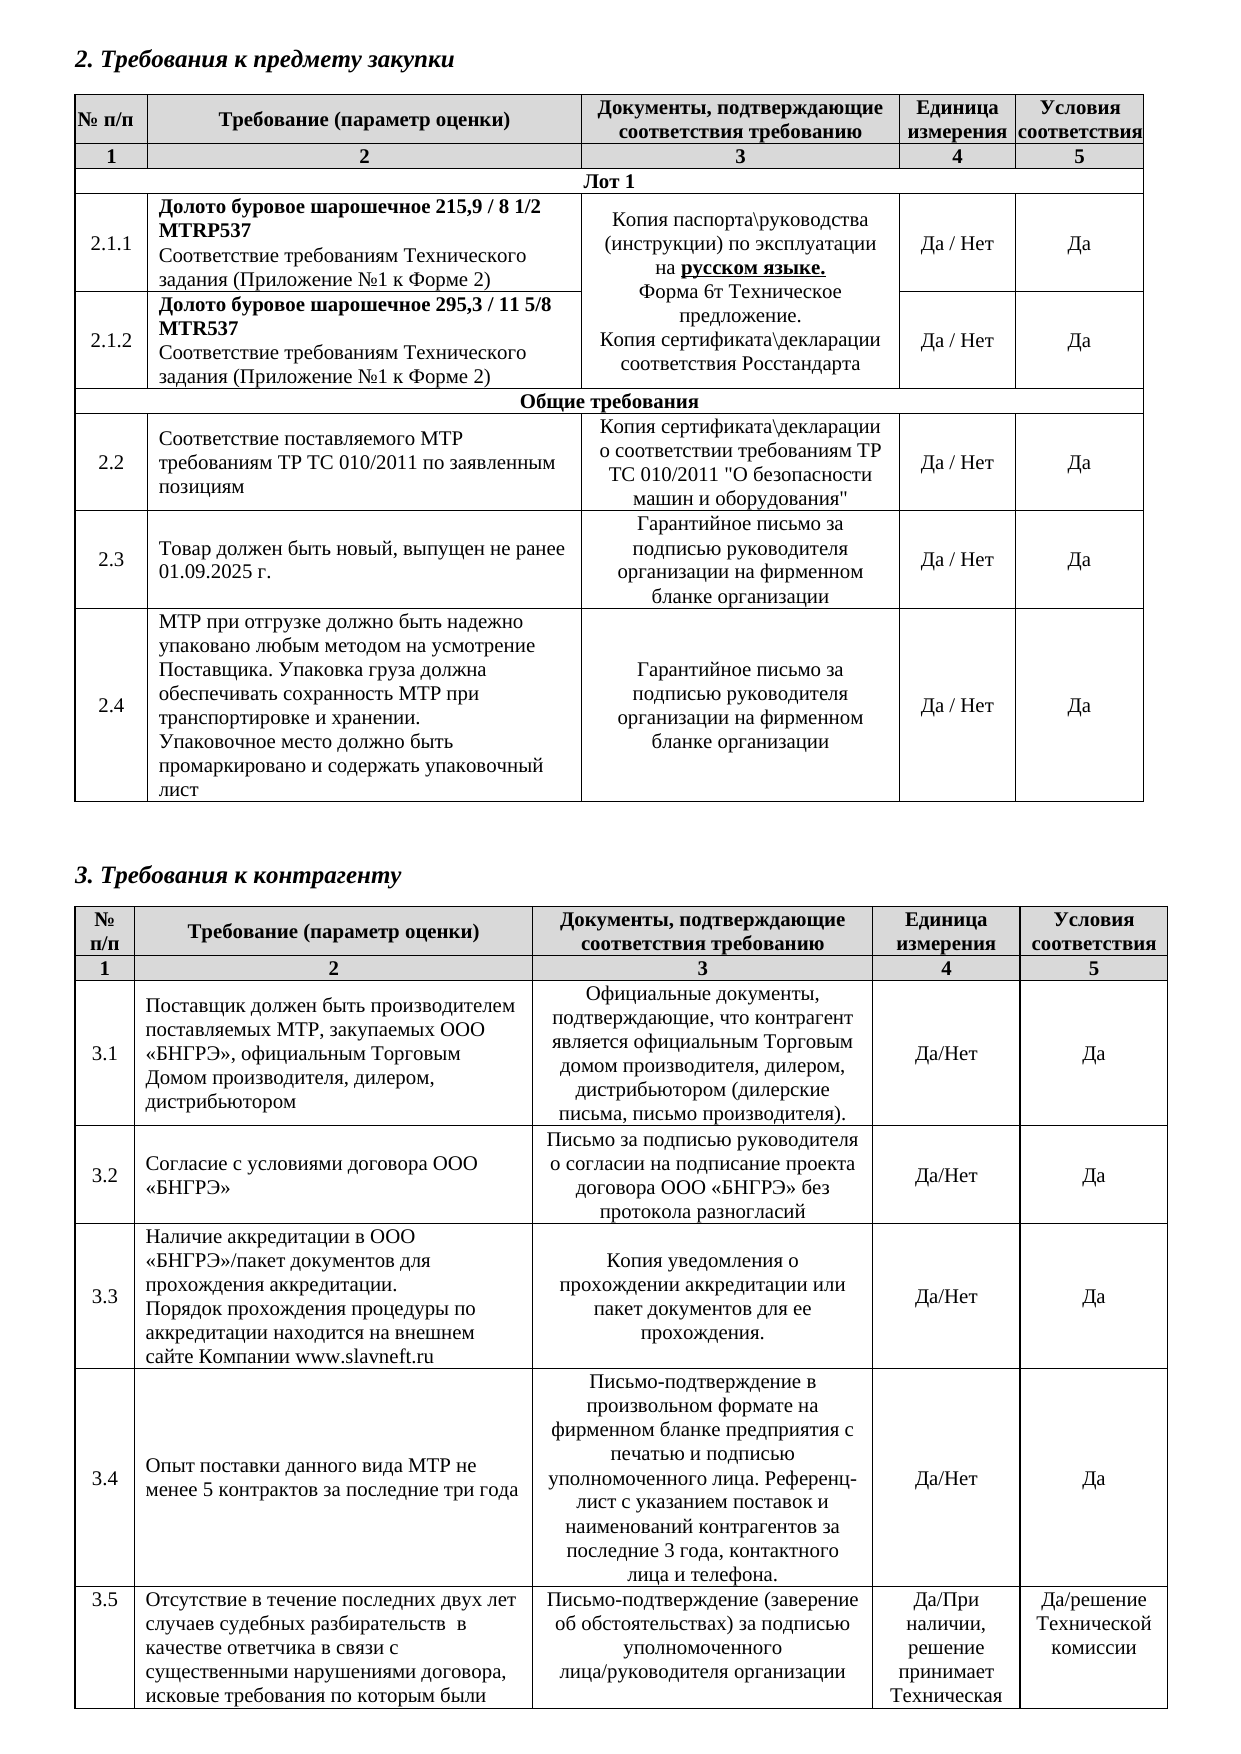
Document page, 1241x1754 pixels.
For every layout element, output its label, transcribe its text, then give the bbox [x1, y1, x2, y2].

table_cell 3.3 [76, 1224, 134, 1368]
table_cell Да [1021, 1369, 1167, 1586]
table_cell Да [1016, 609, 1143, 801]
table_cell Да [1021, 1126, 1167, 1223]
table_cell Письмо-подтверждение в произвольном формате на фирменном бланке предприятия с печатью и подписью уполномоченного лица. Референц-лист с указанием поставок и наименований контрагентов за последние 3 года, контактного лица и телефона. [533, 1369, 872, 1586]
table_cell 1 [76, 144, 147, 168]
table_cell Да [1021, 981, 1167, 1125]
table_cell 4 [873, 956, 1019, 980]
table_header № п/п [76, 95, 147, 143]
table_cell 3 [533, 956, 872, 980]
table_cell 3.4 [76, 1369, 134, 1586]
table_cell Соответствие поставляемого МТР требованиям ТР ТС 010/2011 по заявленным позициям [148, 414, 581, 510]
table_cell Официальные документы, подтверждающие, что контрагент является официальным Торговым домом производителя, дилером, дистрибьютором (дилерские письма, письмо производителя). [533, 981, 872, 1125]
table_cell 2.3 [76, 511, 147, 608]
table_cell Копия уведомления о прохождении аккредитации или пакет документов для ее прохождения. [533, 1224, 872, 1368]
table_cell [533, 1587, 872, 1708]
table_cell Товар должен быть новый, выпущен не ранее 01.09.2025 г. [148, 511, 581, 608]
table_cell Копия сертификата\декларации о соответствии требованиям ТР ТС 010/2011 "О безопасности машин и оборудования" [582, 414, 899, 510]
table_cell 2 [148, 144, 581, 168]
table_cell 5 [1016, 144, 1143, 168]
table_cell Да/Нет [873, 1224, 1019, 1368]
table_cell Да [1016, 292, 1143, 388]
table_cell Да / Нет [900, 292, 1015, 388]
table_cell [1021, 1587, 1167, 1708]
table_cell Долото буровое шарошечное 215,9 / 8 1/2 MTRP537 Соответствие требованиям Технического задания (Приложение №1 к Форме 2) [148, 194, 581, 291]
table_cell Наличие аккредитации в ООО «БНГРЭ»/пакет документов для прохождения аккредитации. Порядок прохождения процедуры по аккредитации находится на внешнем сайте Компании www.slavneft.ru [135, 1224, 532, 1368]
table_cell Да/Нет [873, 1369, 1019, 1586]
table_cell 2.2 [76, 414, 147, 510]
table_header Единица измерения [873, 907, 1019, 955]
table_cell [873, 1587, 1019, 1708]
table_cell Письмо за подписью руководителя о согласии на подписание проекта договора ООО «БНГРЭ» без протокола разногласий [533, 1126, 872, 1223]
table_cell 2 [135, 956, 532, 980]
table_cell Да/Нет [873, 981, 1019, 1125]
table_cell Да / Нет [900, 609, 1015, 801]
table_header Документы, подтверждающие соответствия требованию [582, 95, 899, 143]
table_cell Поставщик должен быть производителем поставляемых МТР, закупаемых ООО «БНГРЭ», официальным Торговым Домом производителя, дилером, дистрибьютором [135, 981, 532, 1125]
table_header Условия соответствия [1021, 907, 1167, 955]
text 3. Требования к контрагенту [75, 860, 1165, 889]
table_header Условия соответствия [1016, 95, 1143, 143]
table_cell 1 [76, 956, 134, 980]
table_cell МТР при отгрузке должно быть надежно упаковано любым методом на усмотрение Поставщика. Упаковка груза должна обеспечивать сохранность МТР при транспортировке и хранении. Упаковочное место должно быть промаркировано и содержать упаковочный лист [148, 609, 581, 801]
table_cell Да/Нет [873, 1126, 1019, 1223]
table_cell Да / Нет [900, 414, 1015, 510]
table_cell Гарантийное письмо за подписью руководителя организации на фирменном бланке организации [582, 511, 899, 608]
table_cell Да / Нет [900, 194, 1015, 291]
table_cell Долото буровое шарошечное 295,3 / 11 5/8 MTR537 Соответствие требованиям Технического задания (Приложение №1 к Форме 2) [148, 292, 581, 388]
table_cell 3.2 [76, 1126, 134, 1223]
table_cell Копия паспорта\руководства (инструкции) по эксплуатации на русском языке. Форма 6т Техническое предложение. Копия сертификата\декларации соответствия Росстандарта [582, 194, 899, 388]
table_cell 2.1.2 [76, 292, 147, 388]
table_cell 2.4 [76, 609, 147, 801]
table_header Документы, подтверждающие соответствия требованию [533, 907, 872, 955]
table_cell Лот 1 [76, 169, 1143, 193]
table_cell 4 [900, 144, 1015, 168]
table_cell 3.1 [76, 981, 134, 1125]
table_header № п/п [76, 907, 134, 955]
table_cell Общие требования [76, 389, 1143, 413]
table_cell Гарантийное письмо за подписью руководителя организации на фирменном бланке организации [582, 609, 899, 801]
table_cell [135, 1587, 532, 1708]
table_header Единица измерения [900, 95, 1015, 143]
table_header Требование (параметр оценки) [135, 907, 532, 955]
table_cell Опыт поставки данного вида МТР не менее 5 контрактов за последние три года [135, 1369, 532, 1586]
table_cell 3.5 [76, 1587, 134, 1708]
table_cell 5 [1021, 956, 1167, 980]
text 2. Требования к предмету закупки [75, 44, 1165, 73]
table_header Требование (параметр оценки) [148, 95, 581, 143]
table_cell 2.1.1 [76, 194, 147, 291]
table_cell Да [1016, 194, 1143, 291]
table_cell 3 [582, 144, 899, 168]
table_cell Да [1021, 1224, 1167, 1368]
table_cell Да [1016, 511, 1143, 608]
table_cell Согласие с условиями договора ООО «БНГРЭ» [135, 1126, 532, 1223]
table_cell Да [1016, 414, 1143, 510]
table_cell Да / Нет [900, 511, 1015, 608]
